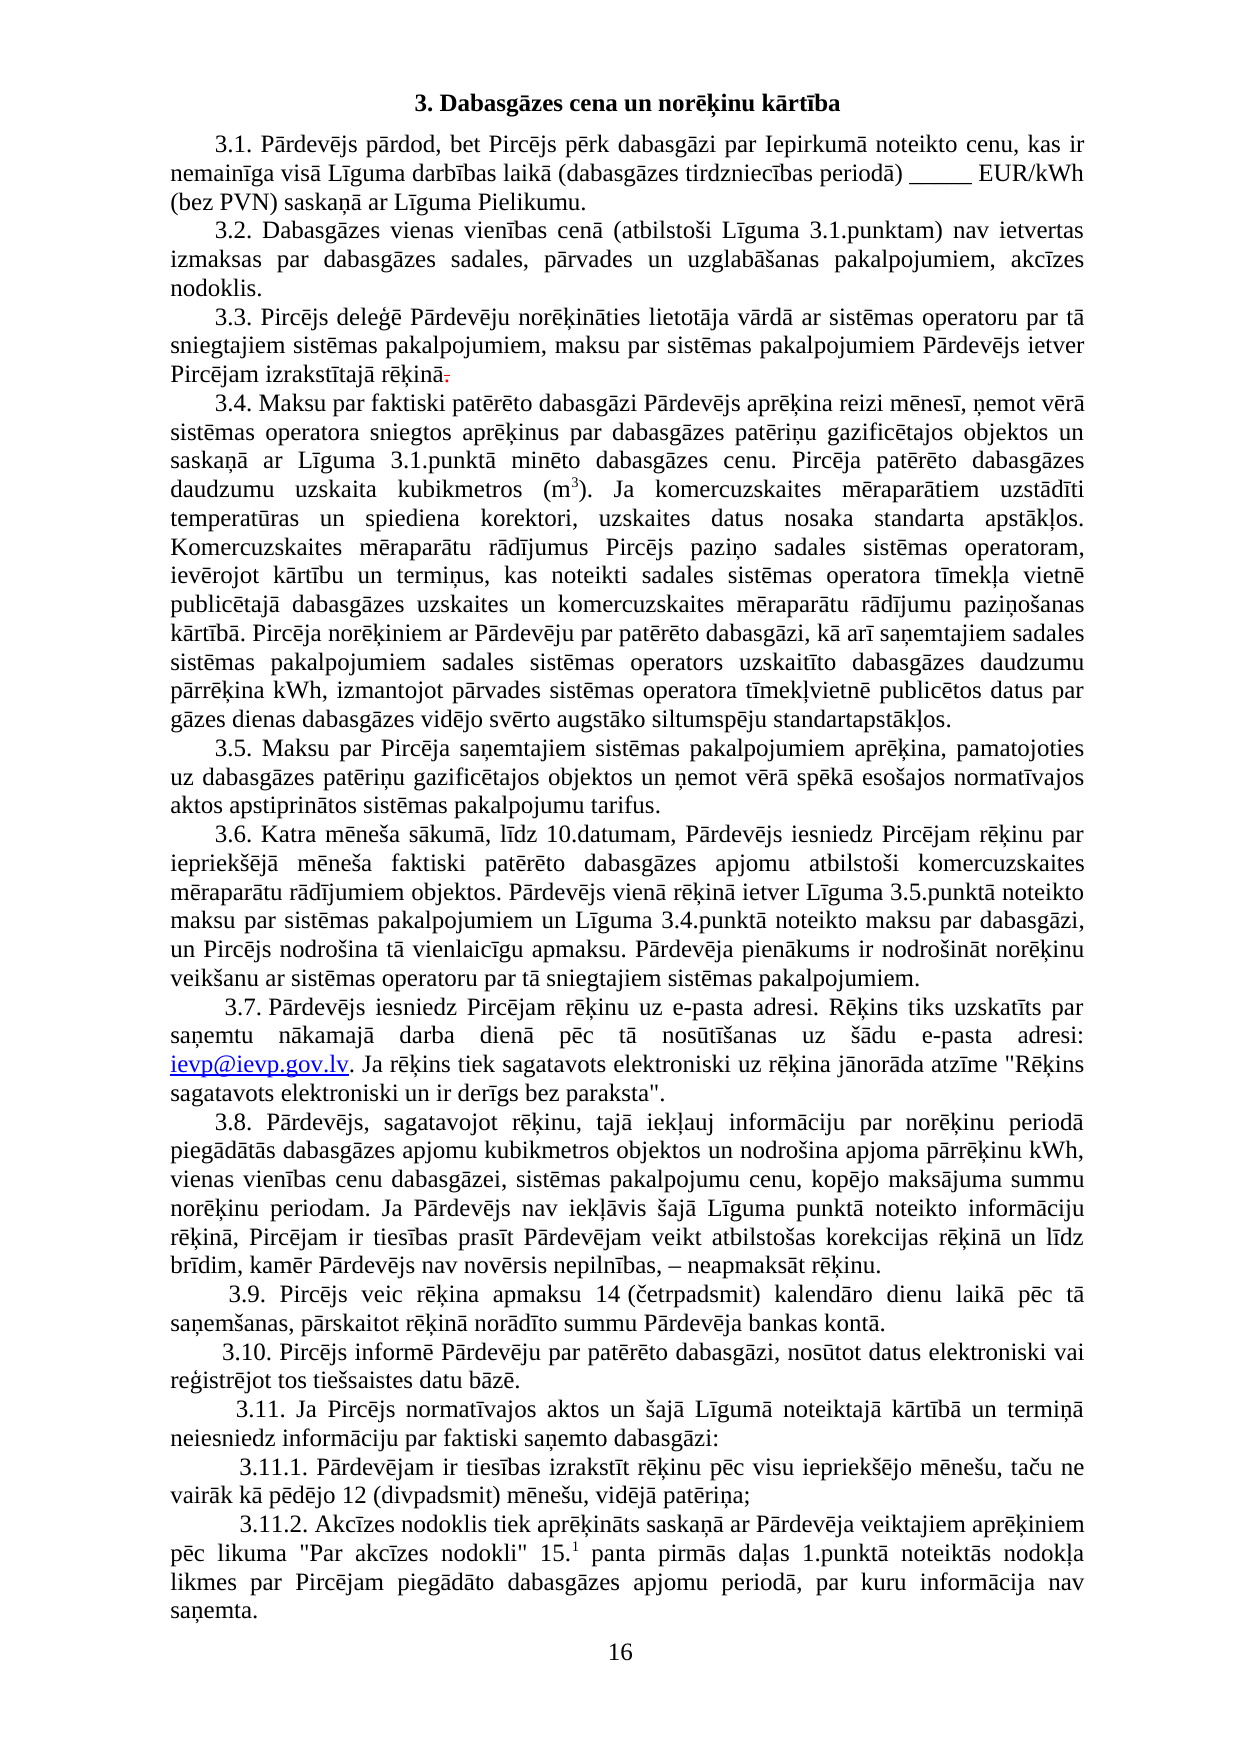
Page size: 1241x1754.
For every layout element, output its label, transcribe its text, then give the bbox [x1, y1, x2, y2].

text 3.10. Pircējs informē Pārdevēju par patērēto dabasgāzi, nosūtot datus elektroniski vai reģistrējot tos tiešsaistes datu bāzē. [170, 1337, 1085, 1394]
text 3.8. Pārdevējs, sagatavojot rēķinu, tajā iekļauj informāciju par norēķinu periodā piegādātās dabasgāzes apjomu kubikmetros objektos un nodrošina apjoma pārrēķinu kWh, vienas vienības cenu dabasgāzei, sistēmas pakalpojumu cenu, kopējo maksājuma summu norēķinu periodam. Ja Pārdevējs nav iekļāvis šajā Līguma punktā noteikto informāciju rēķinā, Pircējam ir tiesības prasīt Pārdevējam veikt atbilstošas korekcijas rēķinā un līdz brīdim, kamēr Pārdevējs nav novērsis nepilnības, – neapmaksāt rēķinu. [170, 1107, 1085, 1279]
text 3.3. Pircējs deleģē Pārdevēju norēķināties lietotāja vārdā ar sistēmas operatoru par tā sniegtajiem sistēmas pakalpojumiem, maksu par sistēmas pakalpojumiem Pārdevējs ietver Pircējam izrakstītajā rēķinā. [170, 302, 1085, 388]
text 3.4. Maksu par faktiski patērēto dabasgāzi Pārdevējs aprēķina reizi mēnesī, ņemot vērā sistēmas operatora sniegtos aprēķinus par dabasgāzes patēriņu gazificētajos objektos un saskaņā ar Līguma 3.1.punktā minēto dabasgāzes cenu. Pircēja patērēto dabasgāzes daudzumu uzskaita kubikmetros (m3). Ja komercuzskaites mēraparātiem uzstādīti temperatūras un spiediena korektori, uzskaites datus nosaka standarta apstākļos. Komercuzskaites mēraparātu rādījumus Pircējs paziņo sadales sistēmas operatoram, ievērojot kārtību un termiņus, kas noteikti sadales sistēmas operatora tīmekļa vietnē publicētajā dabasgāzes uzskaites un komercuzskaites mēraparātu rādījumu paziņošanas kārtībā. Pircēja norēķiniem ar Pārdevēju par patērēto dabasgāzi, kā arī saņemtajiem sadales sistēmas pakalpojumiem sadales sistēmas operators uzskaitīto dabasgāzes daudzumu pārrēķina kWh, izmantojot pārvades sistēmas operatora tīmekļvietnē publicētos datus par gāzes dienas dabasgāzes vidējo svērto augstāko siltumspēju standartapstākļos. [170, 388, 1085, 733]
text 3.11.2. Akcīzes nodoklis tiek aprēķināts saskaņā ar Pārdevēja veiktajiem aprēķiniem pēc likuma "Par akcīzes nodokli" 15.1 panta pirmās daļas 1.punktā noteiktās nodokļa likmes par Pircējam piegādāto dabasgāzes apjomu periodā, par kuru informācija nav saņemta. [170, 1509, 1085, 1624]
text 3.6. Katra mēneša sākumā, līdz 10.datumam, Pārdevējs iesniedz Pircējam rēķinu par iepriekšējā mēneša faktiski patērēto dabasgāzes apjomu atbilstoši komercuzskaites mēraparātu rādījumiem objektos. Pārdevējs vienā rēķinā ietver Līguma 3.5.punktā noteikto maksu par sistēmas pakalpojumiem un Līguma 3.4.punktā noteikto maksu par dabasgāzi, un Pircējs nodrošina tā vienlaicīgu apmaksu. Pārdevēja pienākums ir nodrošināt norēķinu veikšanu ar sistēmas operatoru par tā sniegtajiem sistēmas pakalpojumiem. [170, 819, 1085, 992]
text 3.9. Pircējs veic rēķina apmaksu 14 (četrpadsmit) kalendāro dienu laikā pēc tā saņemšanas, pārskaitot rēķinā norādīto summu Pārdevēja bankas kontā. [170, 1279, 1085, 1337]
text 3.7. Pārdevējs iesniedz Pircējam rēķinu uz e-pasta adresi. Rēķins tiks uzskatīts par saņemtu nākamajā darba dienā pēc tā nosūtīšanas uz šādu e-pasta adresi: ievp@ievp.gov.lv. Ja rēķins tiek sagatavots elektroniski uz rēķina jānorāda atzīme "Rēķins sagatavots elektroniski un ir derīgs bez paraksta". [170, 992, 1085, 1107]
text 3.11. Ja Pircējs normatīvajos aktos un šajā Līgumā noteiktajā kārtībā un termiņā neiesniedz informāciju par faktiski saņemto dabasgāzi: [170, 1394, 1085, 1452]
text 3.11.1. Pārdevējam ir tiesības izrakstīt rēķinu pēc visu iepriekšējo mēnešu, taču ne vairāk kā pēdējo 12 (divpadsmit) mēnešu, vidējā patēriņa; [170, 1452, 1085, 1509]
text 3.1. Pārdevējs pārdod, bet Pircējs pērk dabasgāzi par Iepirkumā noteikto cenu, kas ir nemainīga visā Līguma darbības laikā (dabasgāzes tirdzniecības periodā) _____ EUR/kWh (bez PVN) saskaņā ar Līguma Pielikumu. [170, 129, 1085, 215]
text 3.5. Maksu par Pircēja saņemtajiem sistēmas pakalpojumiem aprēķina, pamatojoties uz dabasgāzes patēriņu gazificētajos objektos un ņemot vērā spēkā esošajos normatīvajos aktos apstiprinātos sistēmas pakalpojumu tarifus. [170, 733, 1085, 819]
text 3. Dabasgāzes cena un norēķinu kārtība [170, 88, 1085, 117]
text 3.2. Dabasgāzes vienas vienības cenā (atbilstoši Līguma 3.1.punktam) nav ietvertas izmaksas par dabasgāzes sadales, pārvades un uzglabāšanas pakalpojumiem, akcīzes nodoklis. [170, 215, 1085, 302]
